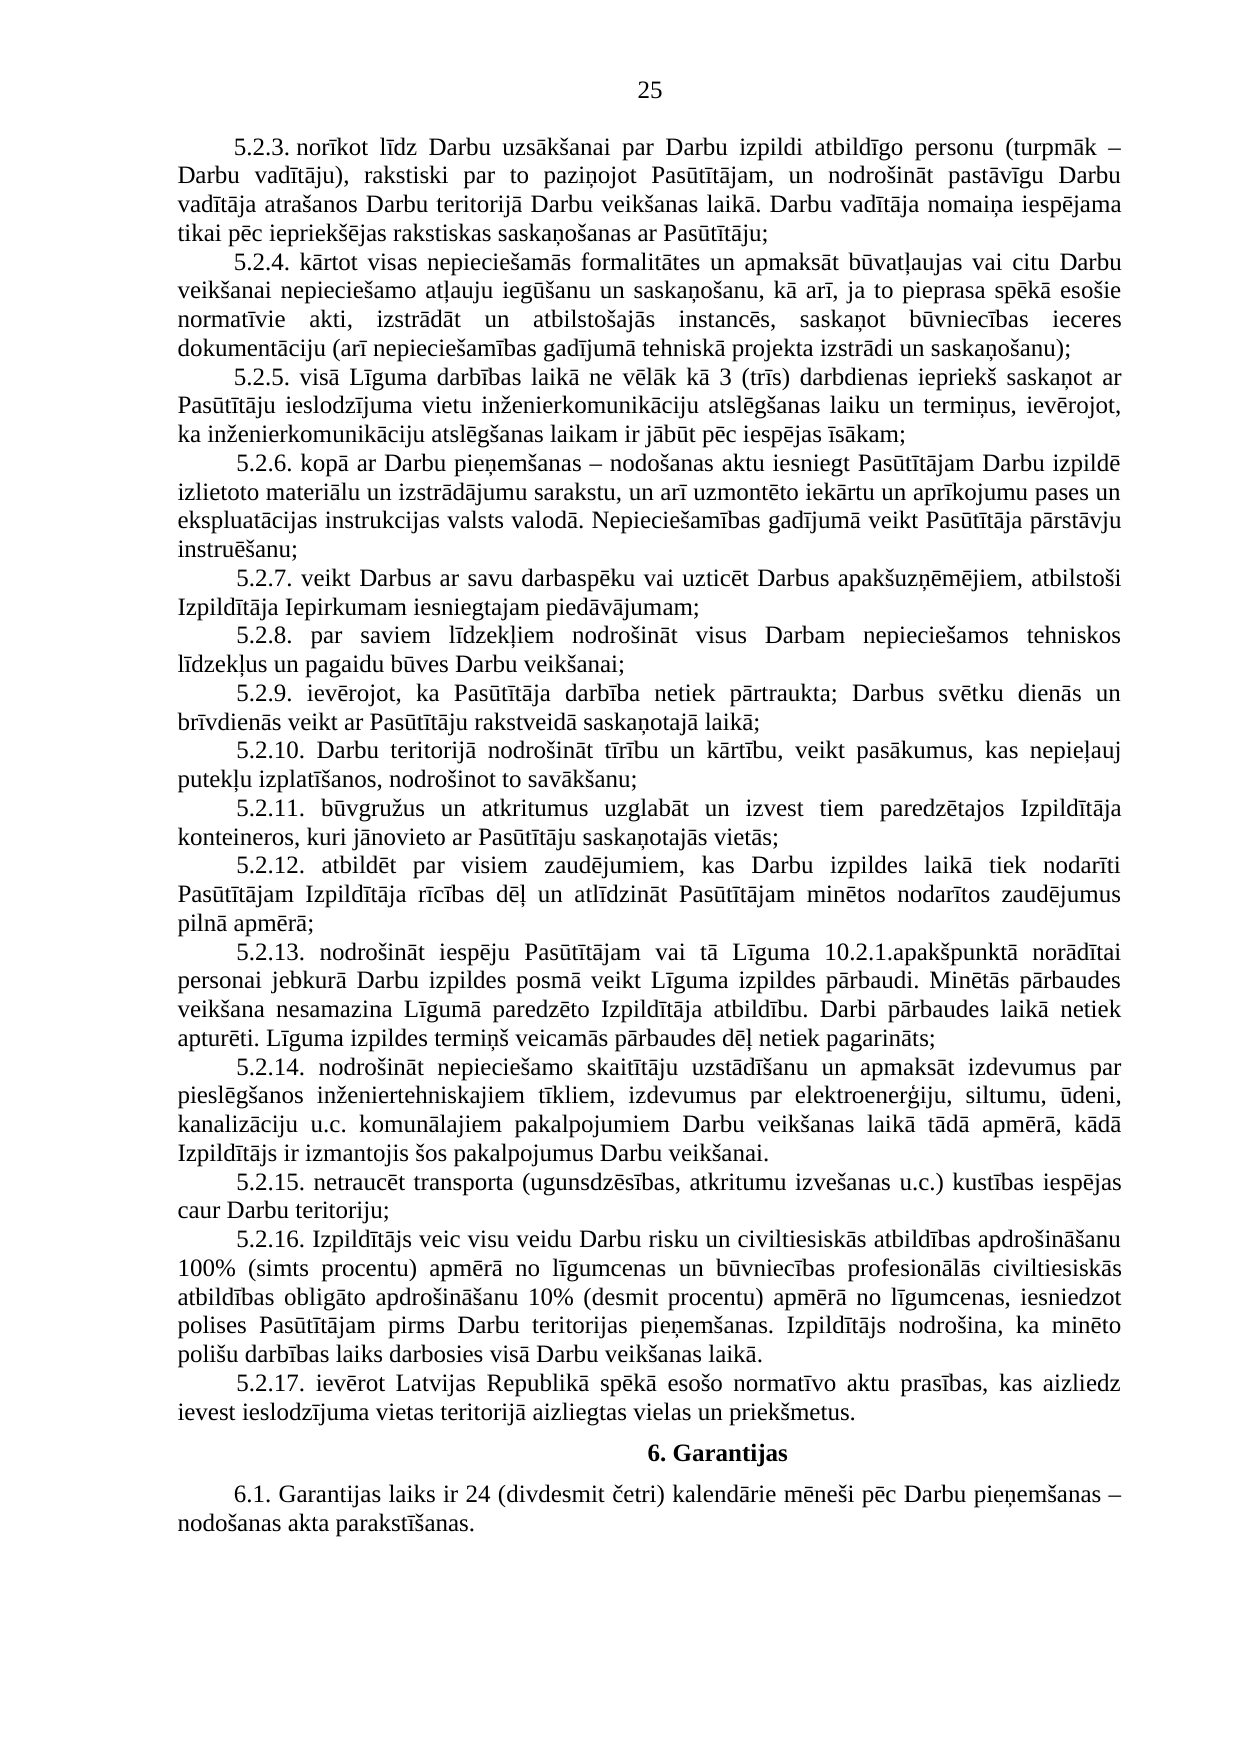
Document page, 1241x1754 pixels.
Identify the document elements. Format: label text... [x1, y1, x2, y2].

text 6. Garantijas [177, 1438, 1202, 1467]
text 5.2.14. nodrošināt nepieciešamo skaitītāju uzstādīšanu un apmaksāt izdevumus par pieslēgšanos inženiertehniskajiem tīkliem, izdevumus par elektroenerģiju, siltumu, ūdeni, kanalizāciju u.c. komunālajiem pakalpojumiem Darbu veikšanas laikā tādā apmērā, kādā Izpildītājs ir izmantojis šos pakalpojumus Darbu veikšanai. [177, 1052, 1122, 1167]
text 5.2.10. Darbu teritorijā nodrošināt tīrību un kārtību, veikt pasākumus, kas nepieļauj putekļu izplatīšanos, nodrošinot to savākšanu; [177, 736, 1122, 793]
text 5.2.8. par saviem līdzekļiem nodrošināt visus Darbam nepieciešamos tehniskos līdzekļus un pagaidu būves Darbu veikšanai; [177, 621, 1122, 678]
text 5.2.7. veikt Darbus ar savu darbaspēku vai uzticēt Darbus apakšuzņēmējiem, atbilstoši Izpildītāja Iepirkumam iesniegtajam piedāvājumam; [177, 563, 1122, 621]
text 5.2.9. ievērojot, ka Pasūtītāja darbība netiek pārtraukta; Darbus svētku dienās un brīvdienās veikt ar Pasūtītāju rakstveidā saskaņotajā laikā; [177, 678, 1122, 736]
text 5.2.4. kārtot visas nepieciešamās formalitātes un apmaksāt būvatļaujas vai citu Darbu veikšanai nepieciešamo atļauju iegūšanu un saskaņošanu, kā arī, ja to pieprasa spēkā esošie normatīvie akti, izstrādāt un atbilstošajās instancēs, saskaņot būvniecības ieceres dokumentāciju (arī nepieciešamības gadījumā tehniskā projekta izstrādi un saskaņošanu); [177, 247, 1122, 362]
text 5.2.5. visā Līguma darbības laikā ne vēlāk kā 3 (trīs) darbdienas iepriekš saskaņot ar Pasūtītāju ieslodzījuma vietu inženierkomunikāciju atslēgšanas laiku un termiņus, ievērojot, ka inženierkomunikāciju atslēgšanas laikam ir jābūt pēc iespējas īsākam; [177, 362, 1122, 448]
text 5.2.3. norīkot līdz Darbu uzsākšanai par Darbu izpildi atbildīgo personu (turpmāk – Darbu vadītāju), rakstiski par to paziņojot Pasūtītājam, un nodrošināt pastāvīgu Darbu vadītāja atrašanos Darbu teritorijā Darbu veikšanas laikā. Darbu vadītāja nomaiņa iespējama tikai pēc iepriekšējas rakstiskas saskaņošanas ar Pasūtītāju; [177, 132, 1122, 247]
text 5.2.15. netraucēt transporta (ugunsdzēsības, atkritumu izvešanas u.c.) kustības iespējas caur Darbu teritoriju; [177, 1167, 1122, 1224]
text 6.1. Garantijas laiks ir 24 (divdesmit četri) kalendārie mēneši pēc Darbu pieņemšanas – nodošanas akta parakstīšanas. [177, 1479, 1122, 1537]
text 5.2.6. kopā ar Darbu pieņemšanas – nodošanas aktu iesniegt Pasūtītājam Darbu izpildē izlietoto materiālu un izstrādājumu sarakstu, un arī uzmontēto iekārtu un aprīkojumu pases un ekspluatācijas instrukcijas valsts valodā. Nepieciešamības gadījumā veikt Pasūtītāja pārstāvju instruēšanu; [177, 448, 1122, 563]
text 5.2.11. būvgružus un atkritumus uzglabāt un izvest tiem paredzētajos Izpildītāja konteineros, kuri jānovieto ar Pasūtītāju saskaņotajās vietās; [177, 793, 1122, 851]
text 5.2.16. Izpildītājs veic visu veidu Darbu risku un civiltiesiskās atbildības apdrošināšanu 100% (simts procentu) apmērā no līgumcenas un būvniecības profesionālās civiltiesiskās atbildības obligāto apdrošināšanu 10% (desmit procentu) apmērā no līgumcenas, iesniedzot polises Pasūtītājam pirms Darbu teritorijas pieņemšanas. Izpildītājs nodrošina, ka minēto polišu darbības laiks darbosies visā Darbu veikšanas laikā. [177, 1224, 1122, 1368]
text 5.2.13. nodrošināt iespēju Pasūtītājam vai tā Līguma 10.2.1.apakšpunktā norādītai personai jebkurā Darbu izpildes posmā veikt Līguma izpildes pārbaudi. Minētās pārbaudes veikšana nesamazina Līgumā paredzēto Izpildītāja atbildību. Darbi pārbaudes laikā netiek apturēti. Līguma izpildes termiņš veicamās pārbaudes dēļ netiek pagarināts; [177, 937, 1122, 1052]
text 5.2.12. atbildēt par visiem zaudējumiem, kas Darbu izpildes laikā tiek nodarīti Pasūtītājam Izpildītāja rīcības dēļ un atlīdzināt Pasūtītājam minētos nodarītos zaudējumus pilnā apmērā; [177, 851, 1122, 937]
text 5.2.17. ievērot Latvijas Republikā spēkā esošo normatīvo aktu prasības, kas aizliedz ievest ieslodzījuma vietas teritorijā aizliegtas vielas un priekšmetus. [177, 1368, 1122, 1426]
